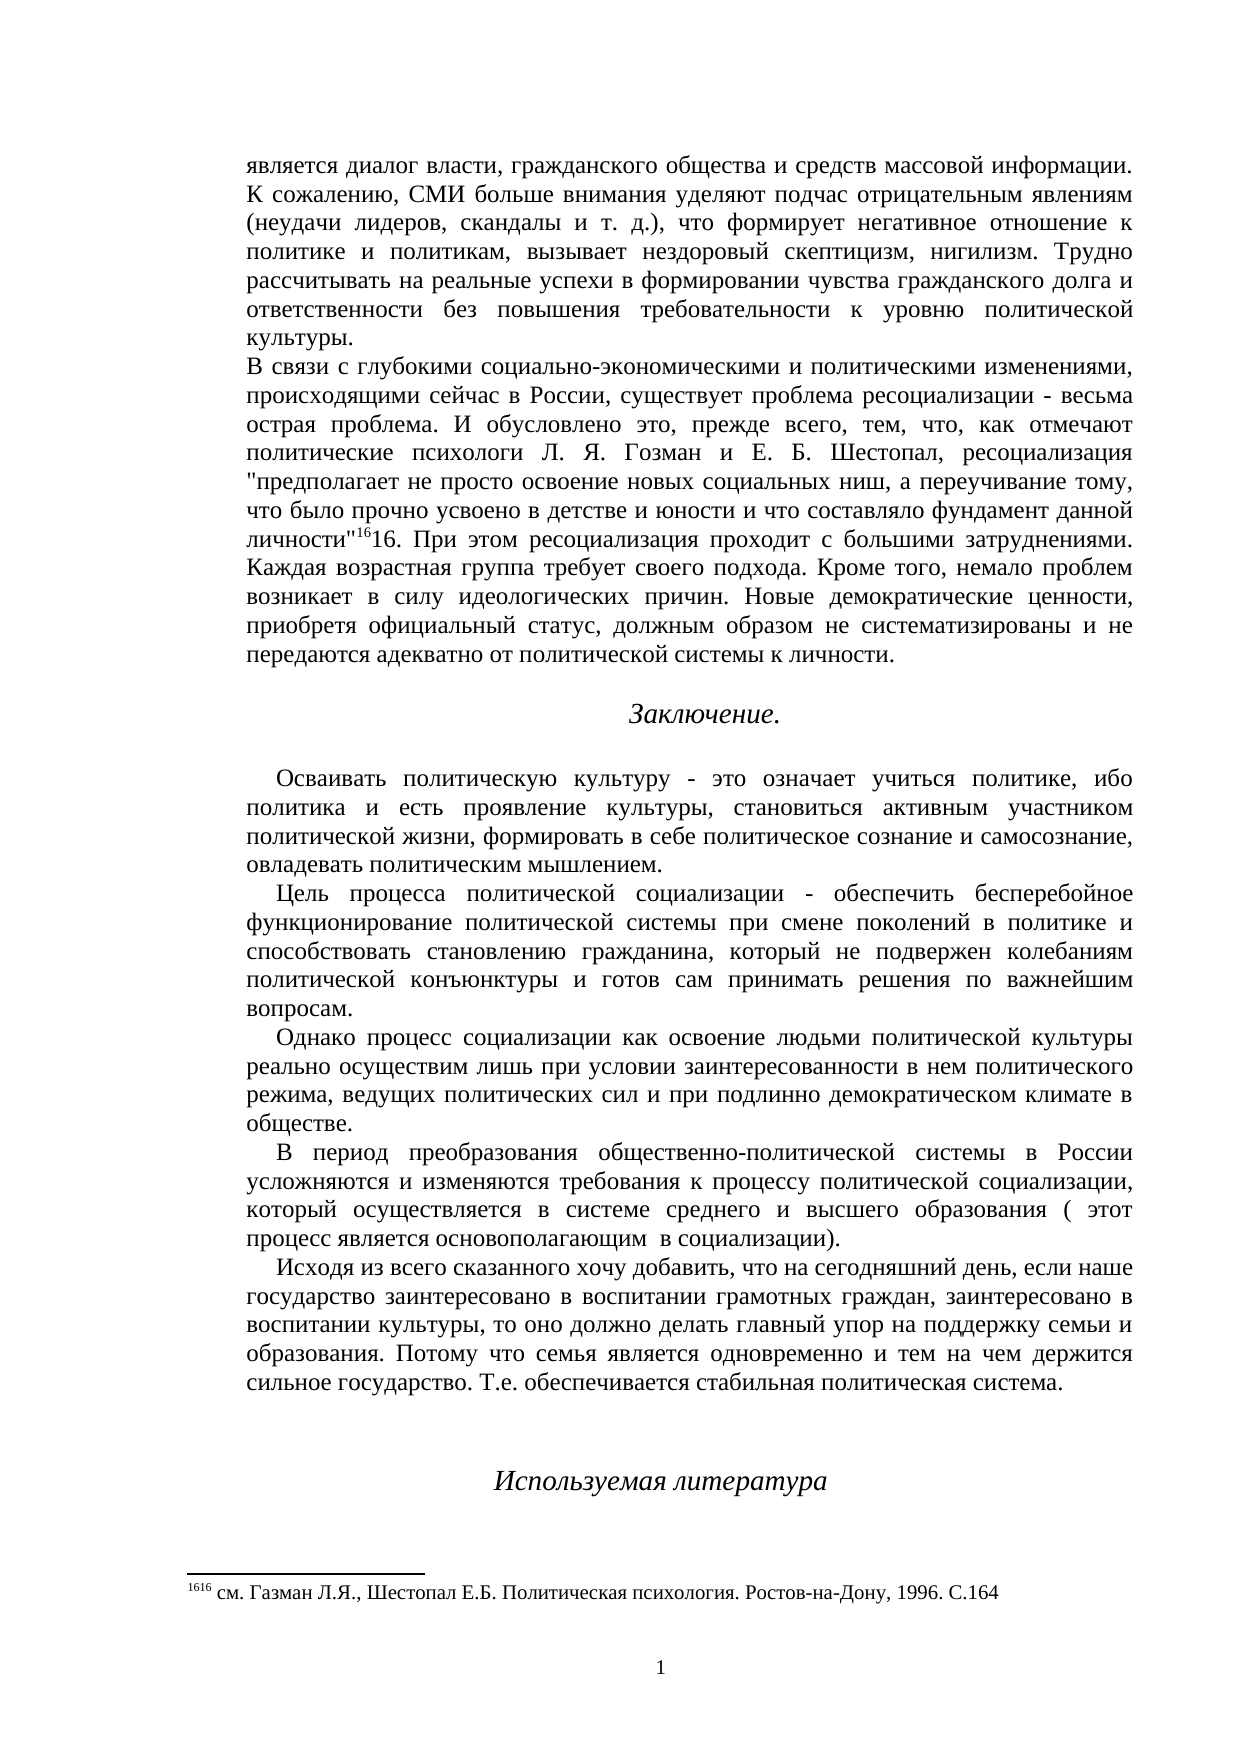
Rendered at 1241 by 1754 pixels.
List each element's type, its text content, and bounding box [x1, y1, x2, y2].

text Заключение. [246, 696, 1134, 730]
text Исходя из всего сказанного хочу добавить, что на сегодняшний день, если наше государство заинтересовано в воспитании грамотных граждан, заинтересовано в воспитании культуры, то оно должно делать главный упор на поддержку семьи и образования. Потому что семья является одновременно и тем на чем держится сильное государство. Т.е. обеспечивается стабильная политическая система. [246, 1252, 1134, 1396]
text Цель процесса политической социализации - обеспечить бесперебойное функционирование политической системы при смене поколений в политике и способствовать становлению гражданина, который не подвержен колебаниям политической конъюнктуры и готов сам принимать решения по важнейшим вопросам. [246, 878, 1134, 1022]
text В период преобразования общественно-политической системы в России усложняются и изменяются требования к процессу политической социализации, который осуществляется в системе среднего и высшего образования ( этот процесс является основополагающим в социализации). [246, 1137, 1134, 1252]
text Осваивать политическую культуру - это означает учиться политике, ибо политика и есть проявление культуры, становиться активным участником политической жизни, формировать в себе политическое сознание и самосознание, овладевать политическим мышлением. [246, 763, 1134, 878]
text Используемая литература [187, 1463, 1134, 1496]
text Однако процесс социализации как освоение людьми политической культуры реально осуществим лишь при условии заинтересованности в нем политического режима, ведущих политических сил и при подлинно демократическом климате в обществе. [246, 1022, 1134, 1137]
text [246, 150, 1134, 667]
